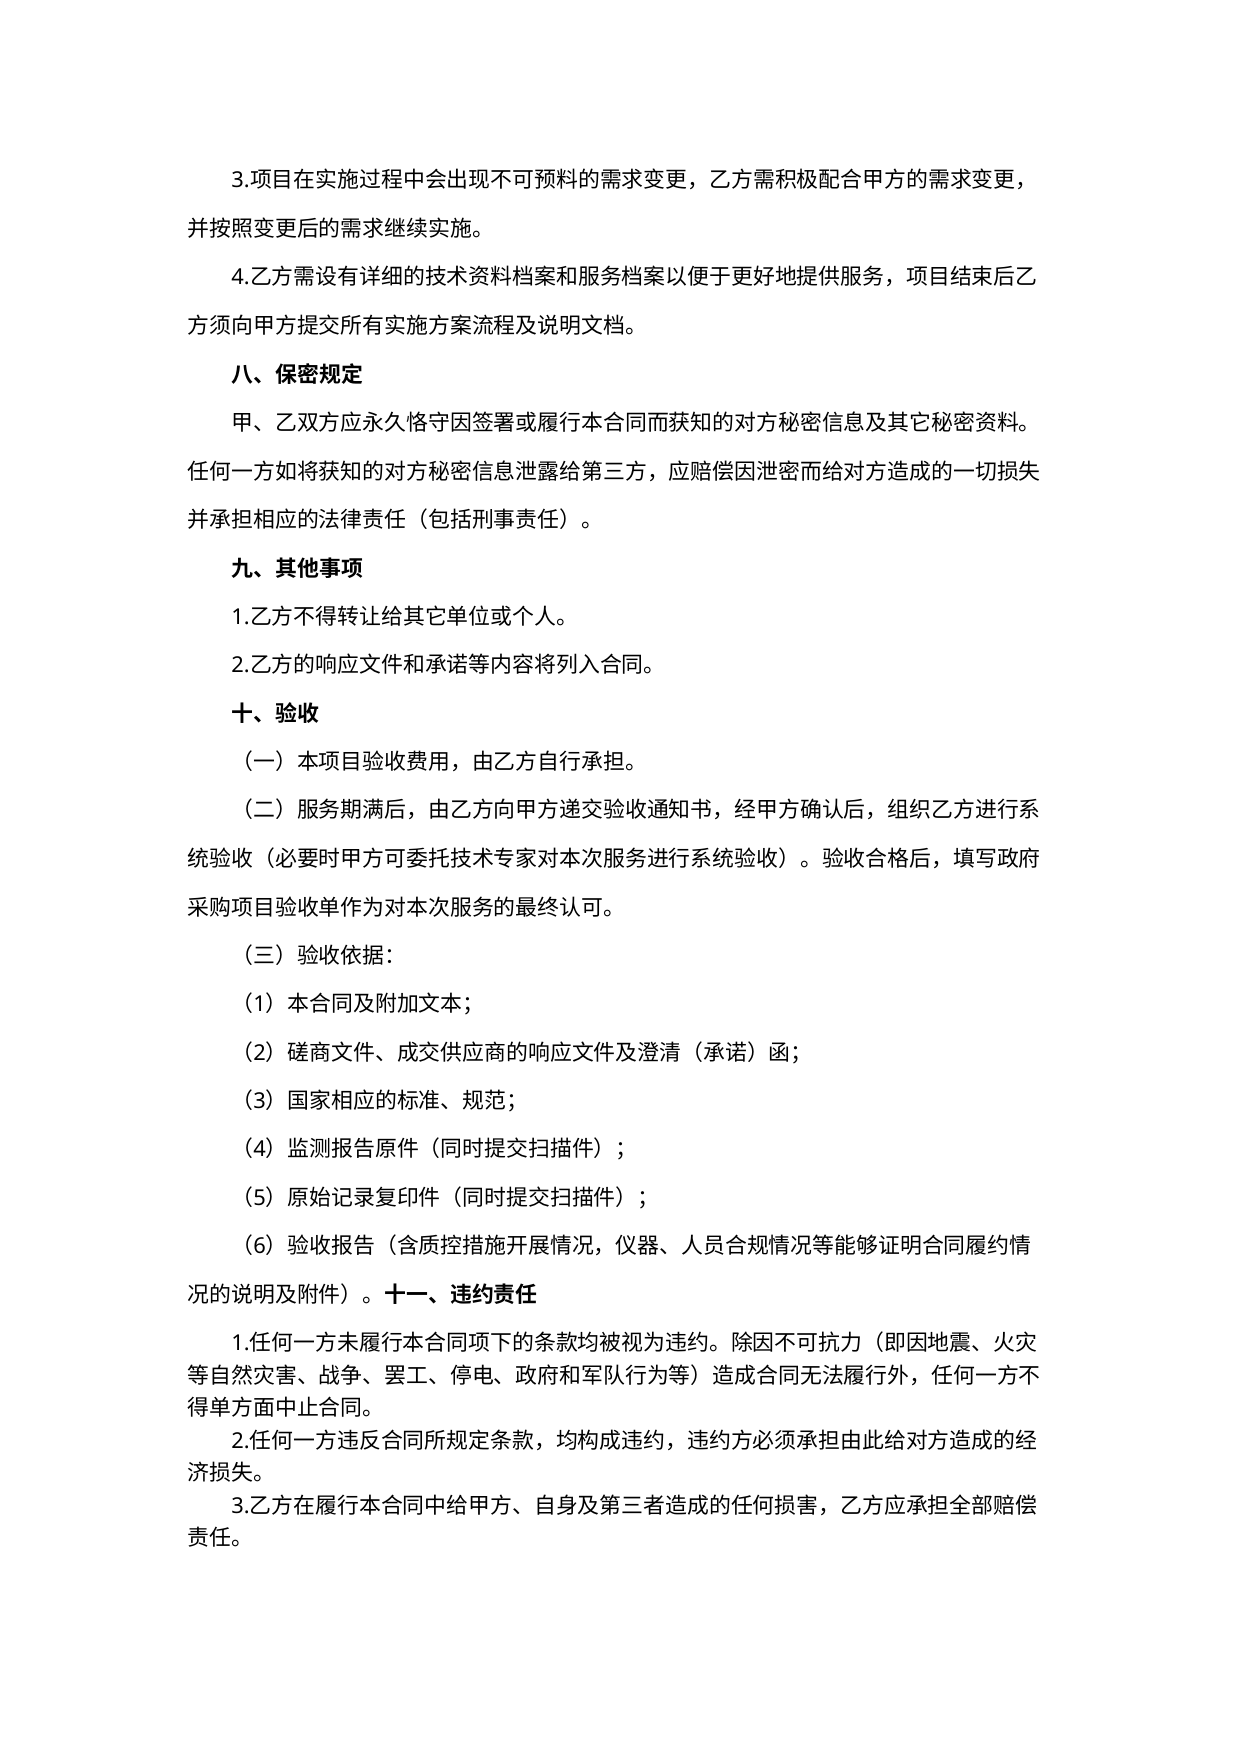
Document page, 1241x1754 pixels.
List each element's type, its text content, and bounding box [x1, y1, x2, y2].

text （2）磋商文件、成交供应商的响应文件及澄清（承诺）函； [187, 1034, 1053, 1067]
text （5）原始记录复印件（同时提交扫描件）； [187, 1179, 1053, 1212]
text 甲、乙双方应永久恪守因签署或履行本合同而获知的对方秘密信息及其它秘密资料。任何一方如将获知的对方秘密信息泄露给第三方，应赔偿因泄密而给对方造成的一切损失并承担相应的法律责任（包括刑事责任）。 [187, 404, 1053, 534]
text 2.任何一方违反合同所规定条款，均构成违约，违约方必须承担由此给对方造成的经济损失。 [187, 1422, 1053, 1487]
text 1.乙方不得转让给其它单位或个人。 [187, 599, 1053, 631]
text 1.任何一方未履行本合同项下的条款均被视为违约。除因不可抗力（即因地震、火灾等自然灾害、战争、罢工、停电、政府和军队行为等）造成合同无法履行外，任何一方不得单方面中止合同。 [187, 1325, 1053, 1422]
text 3.乙方在履行本合同中给甲方、自身及第三者造成的任何损害，乙方应承担全部赔偿责任。 [187, 1487, 1053, 1552]
text （三）验收依据： [187, 938, 1053, 970]
text （1）本合同及附加文本； [187, 986, 1053, 1019]
text 3.项目在实施过程中会出现不可预料的需求变更，乙方需积极配合甲方的需求变更，并按照变更后的需求继续实施。 [187, 162, 1053, 243]
text （3）国家相应的标准、规范； [187, 1083, 1053, 1115]
text 十、验收 [187, 695, 1053, 728]
text （6）验收报告（含质控措施开展情况，仪器、人员合规情况等能够证明合同履约情况的说明及附件）。十一、违约责任 [187, 1228, 1053, 1309]
text 4.乙方需设有详细的技术资料档案和服务档案以便于更好地提供服务，项目结束后乙方须向甲方提交所有实施方案流程及说明文档。 [187, 259, 1053, 340]
text （二）服务期满后，由乙方向甲方递交验收通知书，经甲方确认后，组织乙方进行系统验收（必要时甲方可委托技术专家对本次服务进行系统验收）。验收合格后，填写政府采购项目验收单作为对本次服务的最终认可。 [187, 792, 1053, 922]
text （4）监测报告原件（同时提交扫描件）； [187, 1131, 1053, 1164]
text 2.乙方的响应文件和承诺等内容将列入合同。 [187, 647, 1053, 679]
text 九、其他事项 [187, 550, 1053, 583]
text （一）本项目验收费用，由乙方自行承担。 [187, 744, 1053, 776]
text 八、保密规定 [187, 356, 1053, 389]
